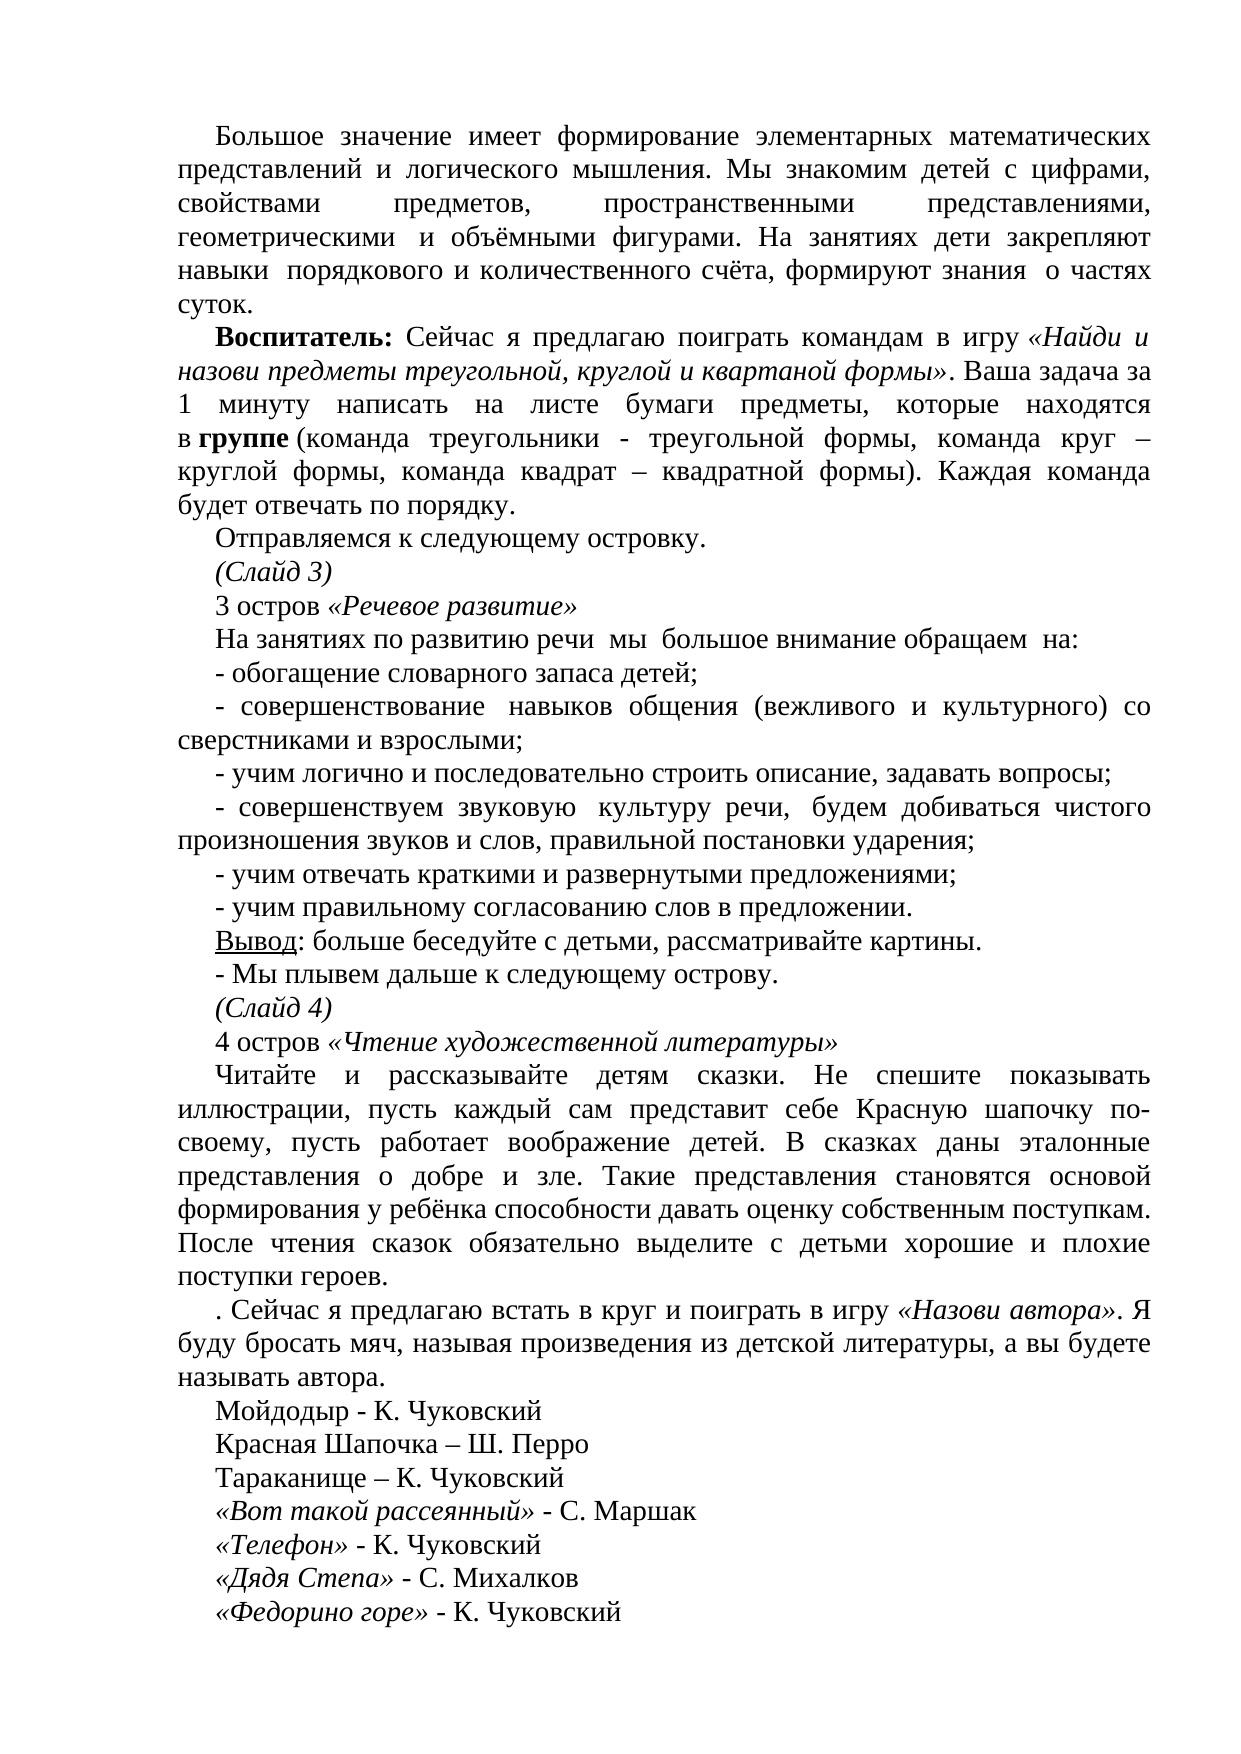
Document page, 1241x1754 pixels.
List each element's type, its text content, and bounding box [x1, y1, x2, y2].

text Мойдодыр - К. Чуковский [177, 1393, 1152, 1426]
text 4 остров «Чтение художественной литературы» [177, 1024, 1152, 1057]
text - учим логично и последовательно строить описание, задавать вопросы; [177, 755, 1152, 789]
text (Слайд 3) [177, 554, 1152, 588]
text На занятиях по развитию речи мы большое внимание обращаем на: [177, 621, 1152, 655]
text 3 остров «Речевое развитие» [177, 588, 1152, 621]
text - Мы плывем дальше к следующему острову. [177, 957, 1152, 990]
text «Вот такой рассеянный» - С. Маршак [177, 1493, 1152, 1527]
text Большое значение имеет формирование элементарных математических представлений и логического мышления. Мы знакомим детей с цифрами, свойствами предметов, пространственными представлениями, геометрическими и объёмными фигурами. На занятиях дети закрепляют навыки порядкового и количественного счёта, формируют знания о частях суток. [177, 118, 1152, 319]
text «Федорино горе» - К. Чуковский [177, 1594, 1152, 1627]
text Воспитатель: Сейчас я предлагаю поиграть командам в игру «Найди и назови предметы треугольной, круглой и квартаной формы». Ваша задача за 1 минуту написать на листе бумаги предметы, которые находятся в группе (команда треугольники - треугольной формы, команда круг – круглой формы, команда квадрат – квадратной формы). Каждая команда будет отвечать по порядку. [177, 319, 1152, 521]
text Красная Шапочка – Ш. Перро [177, 1426, 1152, 1460]
text «Дядя Степа» - С. Михалков [177, 1560, 1152, 1594]
text Читайте и рассказывайте детям сказки. Не спешите показывать иллюстрации, пусть каждый сам представит себе Красную шапочку по-своему, пусть работает воображение детей. В сказках даны эталонные представления о добре и зле. Такие представления становятся основой формирования у ребёнка способности давать оценку собственным поступкам. После чтения сказок обязательно выделите с детьми хорошие и плохие поступки героев. [177, 1057, 1152, 1292]
text - совершенствование навыков общения (вежливого и культурного) со сверстниками и взрослыми; [177, 688, 1152, 755]
text - обогащение словарного запаса детей; [177, 655, 1152, 688]
text Вывод: больше беседуйте с детьми, рассматривайте картины. [177, 923, 1152, 957]
text - совершенствуем звуковую культуру речи, будем добиваться чистого произношения звуков и слов, правильной постановки ударения; [177, 789, 1152, 856]
text (Слайд 4) [177, 990, 1152, 1024]
text - учим правильному согласованию слов в предложении. [177, 889, 1152, 923]
text Тараканище – К. Чуковский [177, 1460, 1152, 1493]
text «Телефон» - К. Чуковский [177, 1527, 1152, 1560]
text . Сейчас я предлагаю встать в круг и поиграть в игру «Назови автора». Я буду бросать мяч, называя произведения из детской литературы, а вы будете называть автора. [177, 1292, 1152, 1393]
text Отправляемся к следующему островку. [177, 521, 1152, 554]
text - учим отвечать краткими и развернутыми предложениями; [177, 856, 1152, 889]
